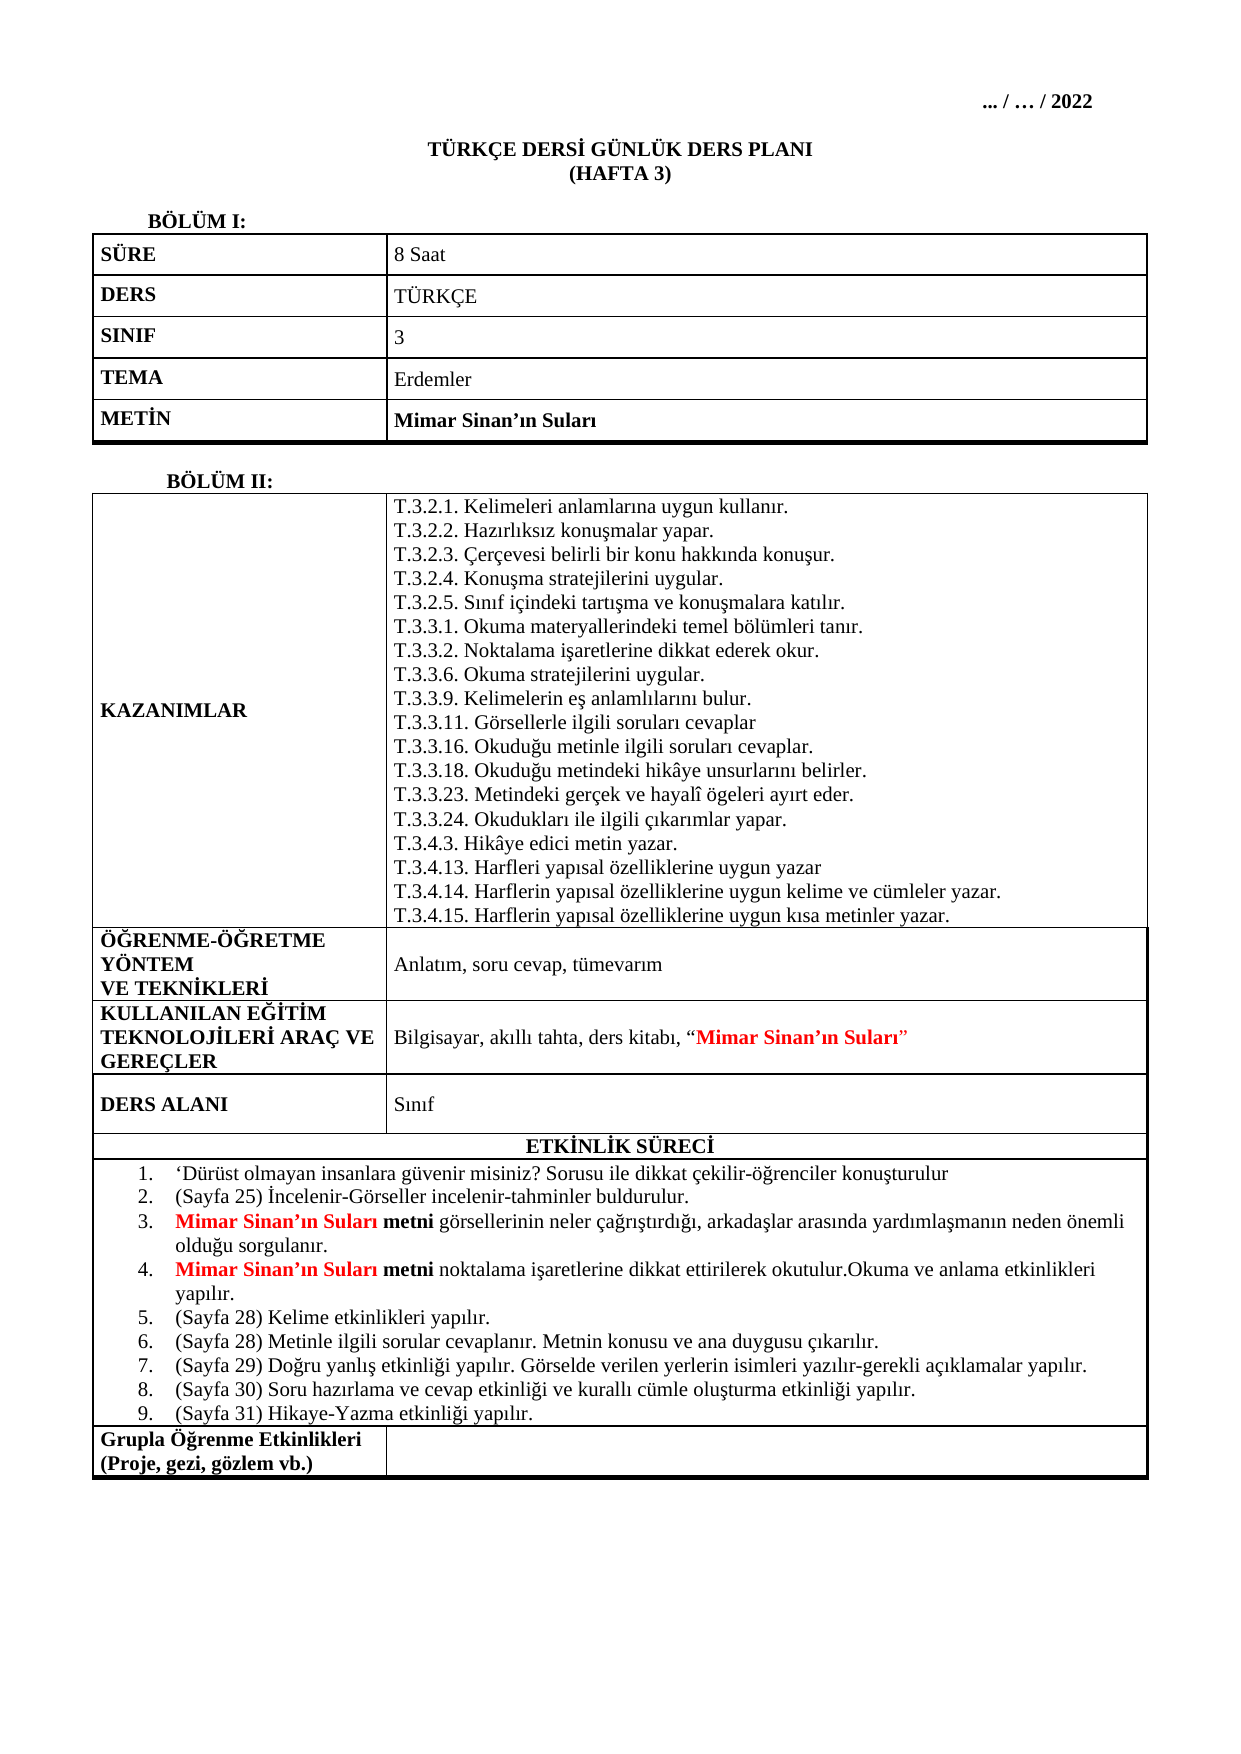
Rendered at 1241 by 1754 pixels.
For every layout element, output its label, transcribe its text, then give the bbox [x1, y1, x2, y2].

table_cell TÜRKÇE [388, 276, 1146, 316]
text TÜRKÇE DERSİ GÜNLÜK DERS PLANI [148, 137, 1092, 161]
table_cell 3 [388, 317, 1146, 357]
table_header SÜRE [94, 235, 386, 274]
table_cell [387, 1427, 1146, 1475]
table_header 8 Saat [388, 235, 1146, 274]
table_cell Bilgisayar, akıllı tahta, ders kitabı, “Mimar Sinan’ın Suları” [387, 1001, 1146, 1073]
table_cell Sınıf [387, 1075, 1146, 1133]
text ... / … / 2022 [148, 89, 1092, 113]
table_cell Mimar Sinan’ın Suları [388, 400, 1146, 440]
table_cell Erdemler [388, 359, 1146, 398]
table_cell ÖĞRENME-ÖĞRETME YÖNTEM VE TEKNİKLERİ [93, 928, 386, 1000]
table_cell TEMA [94, 359, 386, 398]
table_cell ETKİNLİK SÜRECİ [94, 1134, 1146, 1158]
text BÖLÜM II: [148, 468, 1092, 493]
table_cell SINIF [94, 317, 386, 357]
table_cell DERS ALANI [94, 1075, 386, 1133]
table_cell Grupla Öğrenme Etkinlikleri (Proje, gezi, gözlem vb.) [94, 1427, 386, 1475]
table_cell KULLANILAN EĞİTİM TEKNOLOJİLERİ ARAÇ VE GEREÇLER [93, 1001, 386, 1073]
text (HAFTA 3) [148, 161, 1092, 185]
text BÖLÜM I: [148, 209, 1092, 233]
table_cell METİN [94, 400, 386, 440]
table_header KAZANIMLAR [93, 494, 386, 927]
table_cell ‘Dürüst olmayan insanlara güvenir misiniz? Sorusu ile dikkat çekilir-öğrenciler konuşturulur (Sayfa 25) İncelenir-Görseller incelenir-tahminler buldurulur. Mimar Sinan’ın Suları metni görsellerinin neler çağrıştırdığı, arkadaşlar arasında yardımlaşmanın neden önemli olduğu sorgulanır. Mimar Sinan’ın Suları metni noktalama işaretlerine dikkat ettirilerek okutulur.Okuma ve anlama etkinlikleri yapılır. (Sayfa 28) Kelime etkinlikleri yapılır. (Sayfa 28) Metinle ilgili sorular cevaplanır. Metnin konusu ve ana duygusu çıkarılır. (Sayfa 29) Doğru yanlış etkinliği yapılır. Görselde verilen yerlerin isimleri yazılır-gerekli açıklamalar yapılır. (Sayfa 30) Soru hazırlama ve cevap etkinliği ve kurallı cümle oluşturma etkinliği yapılır. (Sayfa 31) Hikaye-Yazma etkinliği yapılır. [94, 1160, 1146, 1425]
table_cell Anlatım, soru cevap, tümevarım [387, 928, 1146, 1000]
table_header T.3.2.1. Kelimeleri anlamlarına uygun kullanır. T.3.2.2. Hazırlıksız konuşmalar yapar. T.3.2.3. Çerçevesi belirli bir konu hakkında konuşur. T.3.2.4. Konuşma stratejilerini uygular. T.3.2.5. Sınıf içindeki tartışma ve konuşmalara katılır. T.3.3.1. Okuma materyallerindeki temel bölümleri tanır. T.3.3.2. Noktalama işaretlerine dikkat ederek okur. T.3.3.6. Okuma stratejilerini uygular. T.3.3.9. Kelimelerin eş anlamlılarını bulur. T.3.3.11. Görsellerle ilgili soruları cevaplar T.3.3.16. Okuduğu metinle ilgili soruları cevaplar. T.3.3.18. Okuduğu metindeki hikâye unsurlarını belirler. T.3.3.23. Metindeki gerçek ve hayalî ögeleri ayırt eder. T.3.3.24. Okudukları ile ilgili çıkarımlar yapar. T.3.4.3. Hikâye edici metin yazar. T.3.4.13. Harfleri yapısal özelliklerine uygun yazar T.3.4.14. Harflerin yapısal özelliklerine uygun kelime ve cümleler yazar. T.3.4.15. Harflerin yapısal özelliklerine uygun kısa metinler yazar. [387, 494, 1147, 927]
table_cell DERS [94, 276, 386, 316]
